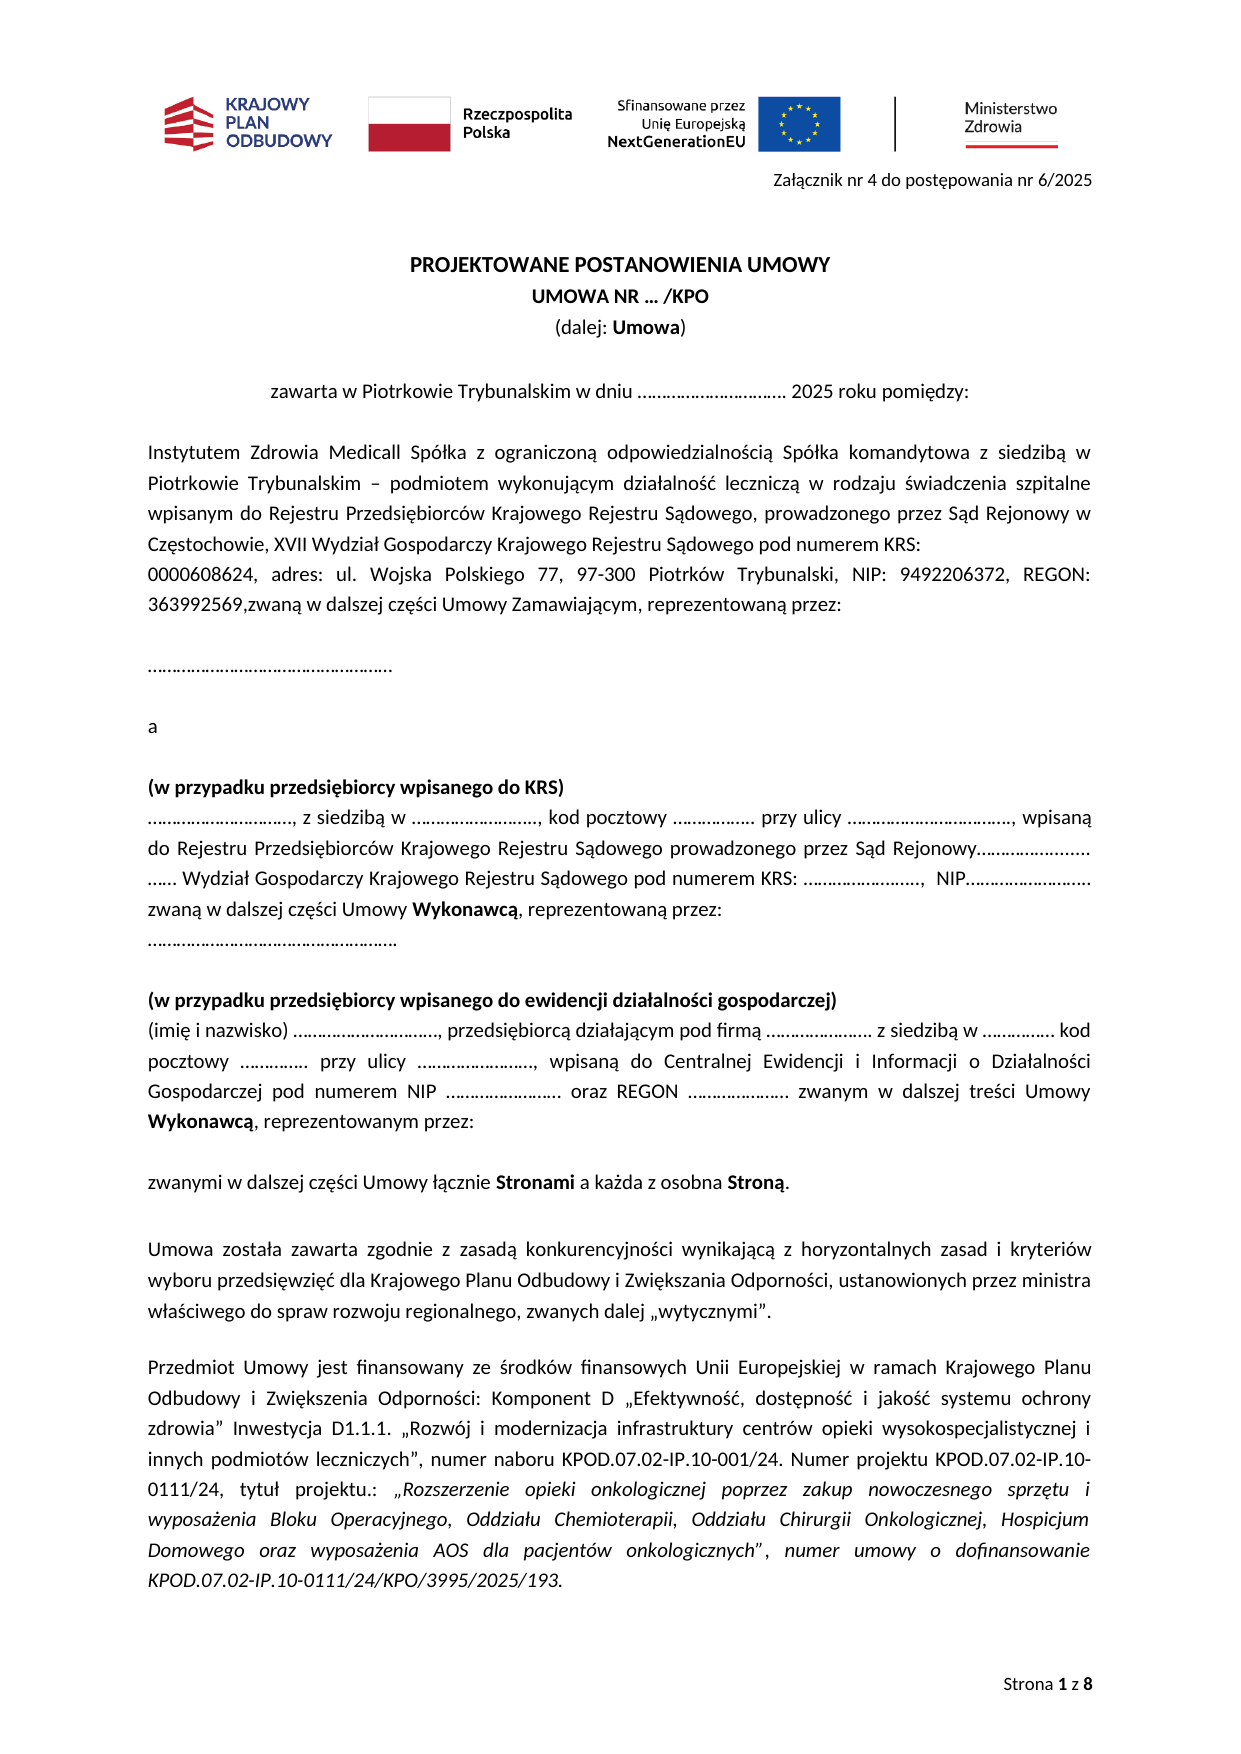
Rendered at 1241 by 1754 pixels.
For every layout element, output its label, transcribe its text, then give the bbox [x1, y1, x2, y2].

text PROJEKTOWANE POSTANOWIENIA UMOWY [148, 250, 1092, 278]
text zawarta w Piotrkowie Trybunalskim w dniu …………………………. 2025 roku pomiędzy: [148, 379, 1092, 404]
text Przedmiot Umowy jest finansowany ze środków finansowych Unii Europejskiej w ramach Krajowego Planu Odbudowy i Zwiększenia Odporności: Komponent D „Efektywność, dostępność i jakość systemu ochrony zdrowia” Inwestycja D1.1.1. „Rozwój i modernizacja infrastruktury centrów opieki wysokospecjalistycznej i innych podmiotów leczniczych”, numer naboru KPOD.07.02-IP.10-001/24. Numer projektu KPOD.07.02-IP.10-0111/24, tytuł projektu.: „Rozszerzenie opieki onkologicznej poprzez zakup nowoczesnego sprzętu i wyposażenia Bloku Operacyjnego, Oddziału Chemioterapii, Oddziału Chirurgii Onkologicznej, Hospicjum Domowego oraz wyposażenia AOS dla pacjentów onkologicznych”, numer umowy o dofinansowanie KPOD.07.02-IP.10-0111/24/KPO/3995/2025/193. [148, 1354, 1092, 1593]
text ……………………………………………. [148, 926, 1092, 952]
text a [148, 713, 1092, 739]
text 0000608624, adres: ul. Wojska Polskiego 77, 97-300 Piotrków Trybunalski, NIP: 9492206372, REGON: 363992569,zwaną w dalszej części Umowy Zamawiającym, reprezentowaną przez: [148, 561, 1092, 617]
text …………………………, z siedzibą w …………………….., kod pocztowy …………….. przy ulicy ……………………………., wpisaną do Rejestru Przedsiębiorców Krajowego Rejestru Sądowego prowadzonego przez Sąd Rejonowy……………........…… Wydział Gospodarczy Krajowego Rejestru Sądowego pod numerem KRS: ……………….….., NIP…………………….. zwaną w dalszej części Umowy Wykonawcą, reprezentowaną przez: [148, 804, 1092, 921]
subtitle UMOWA NR … /KPO [148, 283, 1092, 309]
text Umowa została zawarta zgodnie z zasadą konkurencyjności wynikającą z horyzontalnych zasad i kryteriów wyboru przedsięwzięć dla Krajowego Planu Odbudowy i Zwiększania Odporności, ustanowionych przez ministra właściwego do spraw rozwoju regionalnego, zwanych dalej „wytycznymi”. [148, 1230, 1092, 1324]
text (w przypadku przedsiębiorcy wpisanego do KRS) [148, 774, 1092, 799]
text …………………………………………… [148, 652, 1092, 678]
subtitle (dalej: Umowa) [148, 314, 1092, 339]
picture [147, 73, 1093, 168]
text (imię i nazwisko) …………………………, przedsiębiorcą działającym pod firmą …………………. z siedzibą w …………… kod pocztowy ………….. przy ulicy ……………………, wpisaną do Centralnej Ewidencji i Informacji o Działalności Gospodarczej pod numerem NIP …………………… oraz REGON ………………… zwanym w dalszej treści Umowy Wykonawcą, reprezentowanym przez: [148, 1017, 1092, 1134]
text Instytutem Zdrowia Medicall Spółka z ograniczoną odpowiedzialnością Spółka komandytowa z siedzibą w Piotrkowie Trybunalskim – podmiotem wykonującym działalność leczniczą w rodzaju świadczenia szpitalne wpisanym do Rejestru Przedsiębiorców Krajowego Rejestru Sądowego, prowadzonego przez Sąd Rejonowy w Częstochowie, XVII Wydział Gospodarczy Krajowego Rejestru Sądowego pod numerem KRS: [148, 439, 1092, 556]
text (w przypadku przedsiębiorcy wpisanego do ewidencji działalności gospodarczej) [148, 987, 1092, 1012]
text zwanymi w dalszej części Umowy łącznie Stronami a każda z osobna Stroną. [148, 1169, 1092, 1195]
